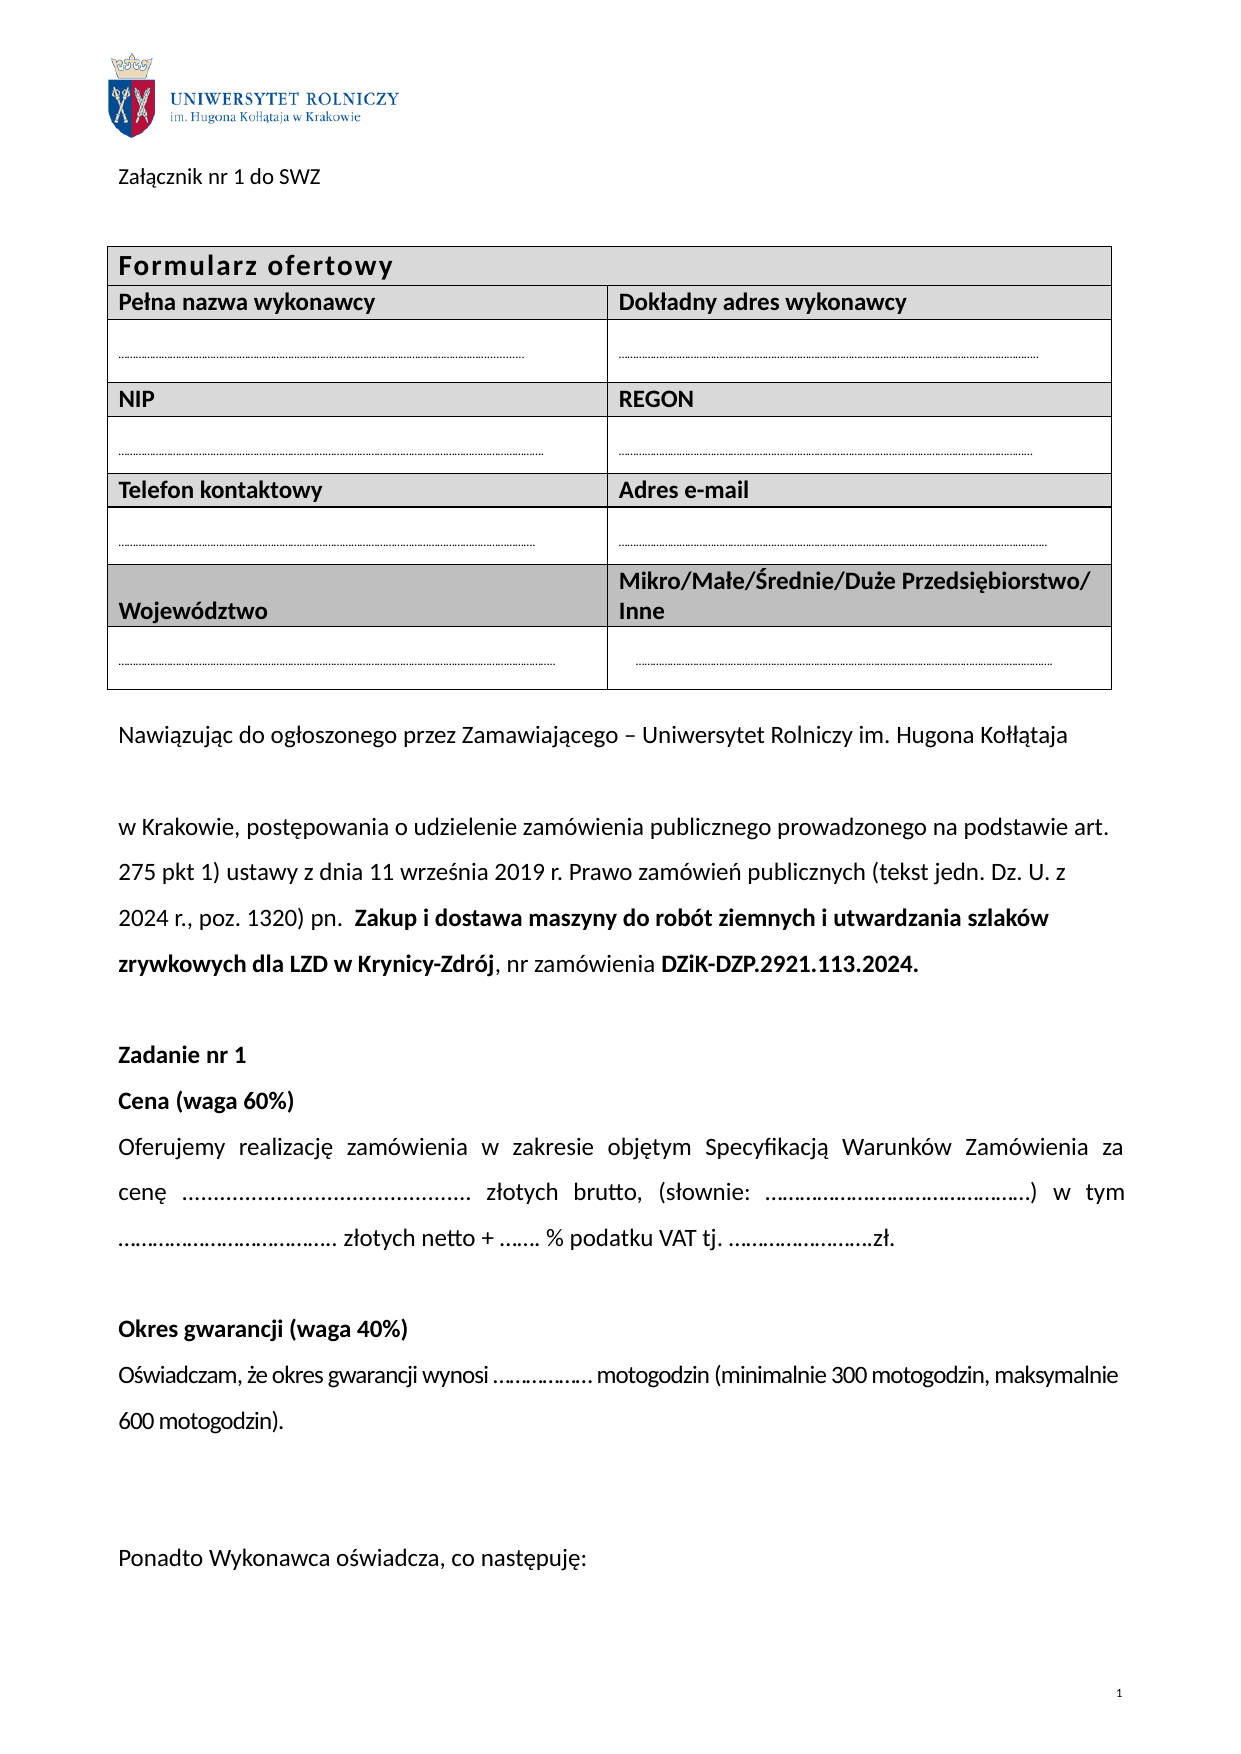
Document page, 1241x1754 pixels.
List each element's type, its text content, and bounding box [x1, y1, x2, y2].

table_cell Telefon kontaktowy [108, 474, 607, 506]
table_cell ………………………………………………………………………………………………………………………………. [108, 508, 607, 564]
text Okres gwarancji (waga 40%) [118, 1314, 1125, 1344]
table_cell Pełna nazwa wykonawcy [108, 286, 607, 319]
table_cell …………………………………………………………………………………………………………………………………. [108, 417, 607, 473]
table_cell ……………………………………………………..…………………………………………………………............ [108, 320, 607, 382]
text Załącznik nr 1 do SWZ [118, 162, 1122, 190]
table_cell Mikro/Małe/Średnie/Duże Przedsiębiorstwo/ Inne [608, 565, 1111, 626]
text Zadanie nr 1 [118, 1039, 1122, 1070]
picture [104, 53, 412, 141]
table_cell Dokładny adres wykonawcy [608, 286, 1111, 319]
text Ponadto Wykonawca oświadcza, co następuję: [118, 1542, 1122, 1573]
table_cell ……………………………………………………………………………………………………………………………….. [608, 320, 1111, 382]
table_header Formularz ofertowy [108, 247, 1111, 285]
text Nawiązując do ogłoszonego przez Zamawiającego – Uniwersytet Rolniczy im. Hugona Kołłątaja w Krakowie, postępowania o udzielenie zamówienia publicznego prowadzonego na podstawie art. 275 pkt 1) ustawy z dnia 11 września 2019 r. Prawo zamówień publicznych (tekst jedn. Dz. U. z 2024 r., poz. 1320) pn. Zakup i dostawa maszyny do robót ziemnych i utwardzania szlaków zrywkowych dla LZD w Krynicy-Zdrój, nr zamówienia DZiK-DZP.2921.113.2024. [118, 719, 1122, 978]
text Cena (waga 60%) [118, 1085, 1122, 1116]
table_cell Województwo [108, 565, 607, 626]
table_cell NIP [108, 383, 607, 416]
text Oświadczam, że okres gwarancji wynosi ……………… motogodzin (minimalnie 300 motogodzin, maksymalnie 600 motogodzin). [118, 1359, 1122, 1436]
table_cell ………………………………………………………………………………………………………………………………….. [608, 508, 1111, 564]
table_cell …………………………………………………………………………………………………………………………………….. [108, 627, 607, 689]
table_cell ……………………………………………………………………………………………………………………………… [608, 417, 1111, 473]
table_cell Adres e-mail [608, 474, 1111, 506]
table_cell REGON [608, 383, 1111, 416]
text Oferujemy realizację zamówienia w zakresie objętym Specyfikacją Warunków Zamówienia za cenę .............................................. złotych brutto, (słownie: ……………….………………………) w tym ……………………………….. złotych netto + ……. % podatku VAT tj. …………………….zł. [118, 1131, 1125, 1253]
table_cell ………………………………………………………………………………………………………………………………. [608, 627, 1111, 689]
